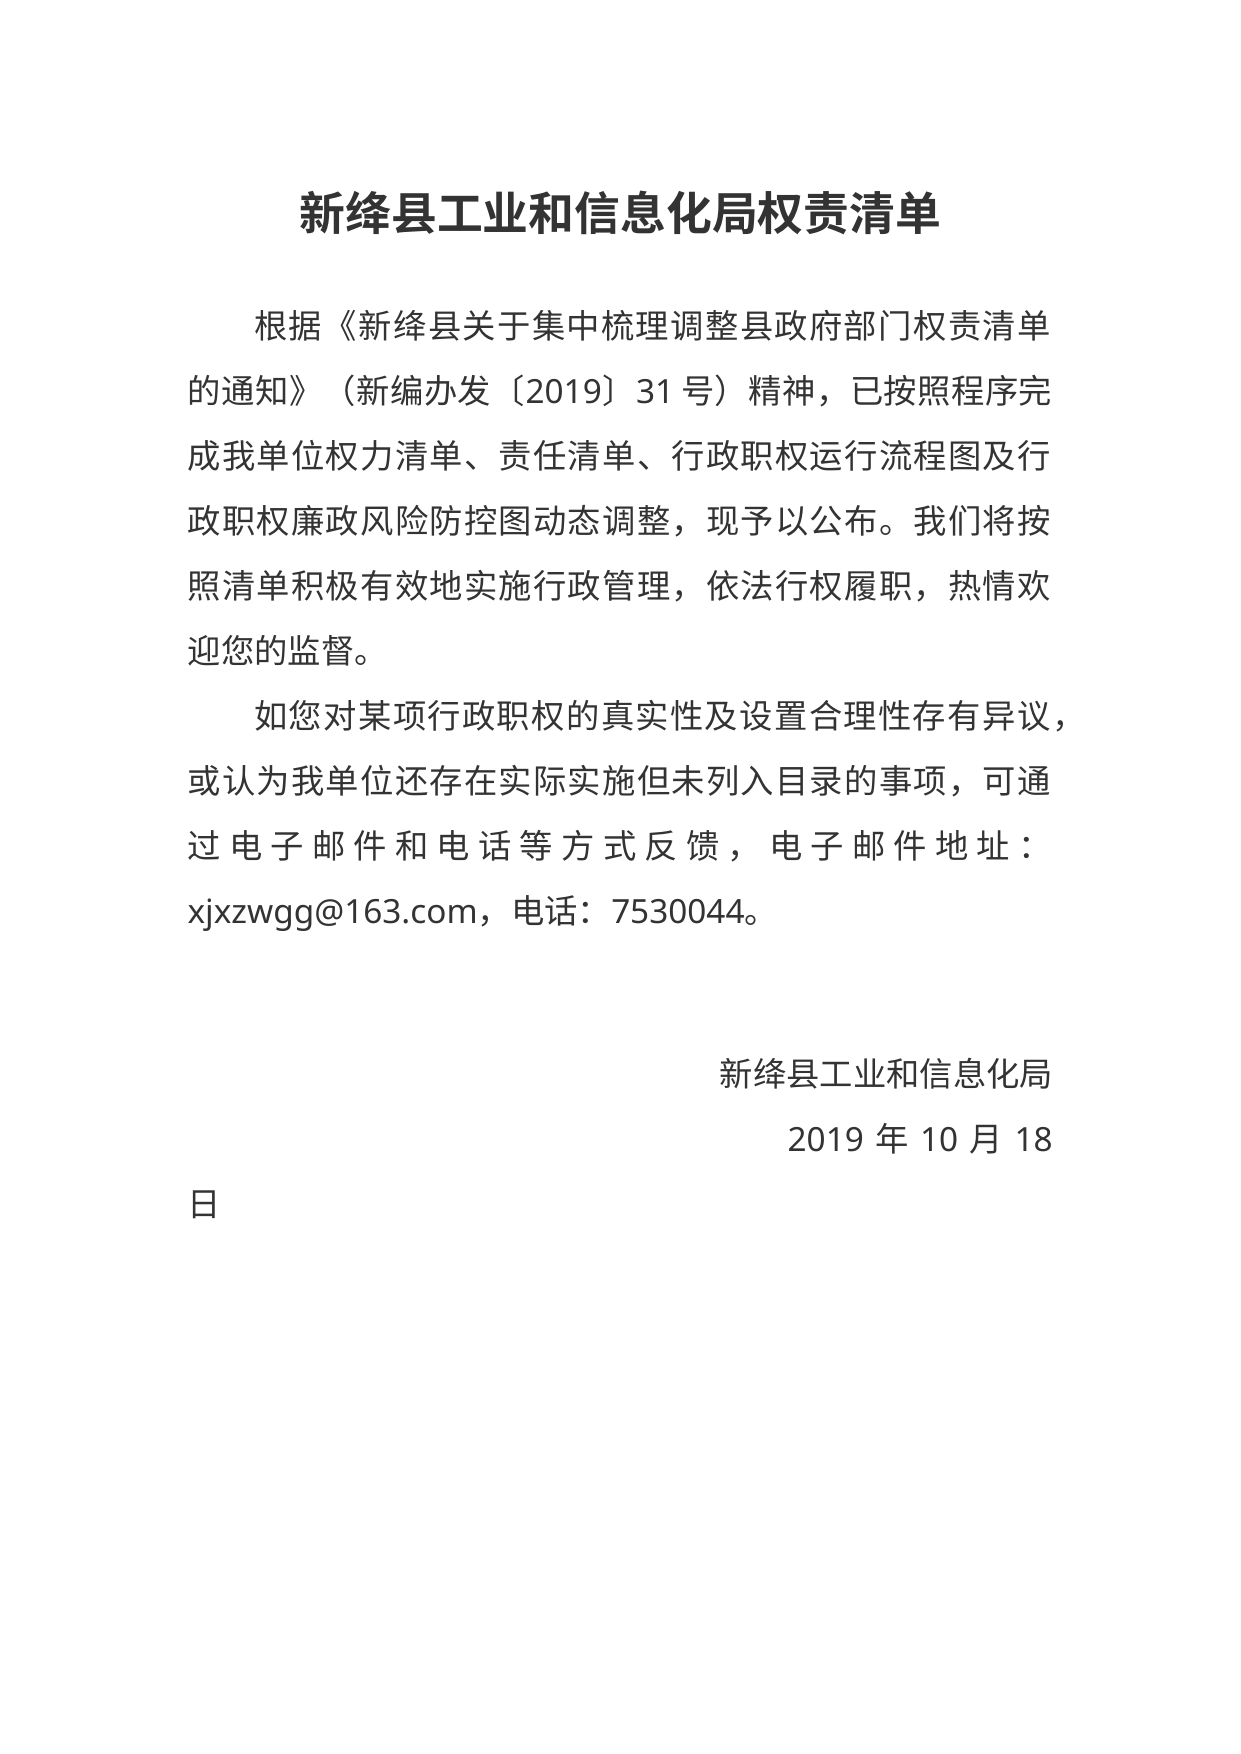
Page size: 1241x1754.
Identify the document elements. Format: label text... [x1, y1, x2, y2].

text 如您对某项行政职权的真实性及设置合理性存有异议，或认为我单位还存在实际实施但未列入目录的事项，可通过电子邮件和电话等方式反馈，电子邮件地址：xjxzwgg@163.com，电话：7530044。 [187, 682, 1053, 942]
text 根据《新绛县关于集中梳理调整县政府部门权责清单的通知》（新编办发〔2019〕31号）精神，已按照程序完成我单位权力清单、责任清单、行政职权运行流程图及行政职权廉政风险防控图动态调整，现予以公布。我们将按照清单积极有效地实施行政管理，依法行权履职，热情欢迎您的监督。 [187, 292, 1053, 682]
subtitle 新绛县工业和信息化局 [187, 1039, 1053, 1104]
subtitle 新绛县工业和信息化局权责清单 [187, 162, 1053, 259]
subtitle 2019年10月18日 [187, 1104, 1053, 1234]
